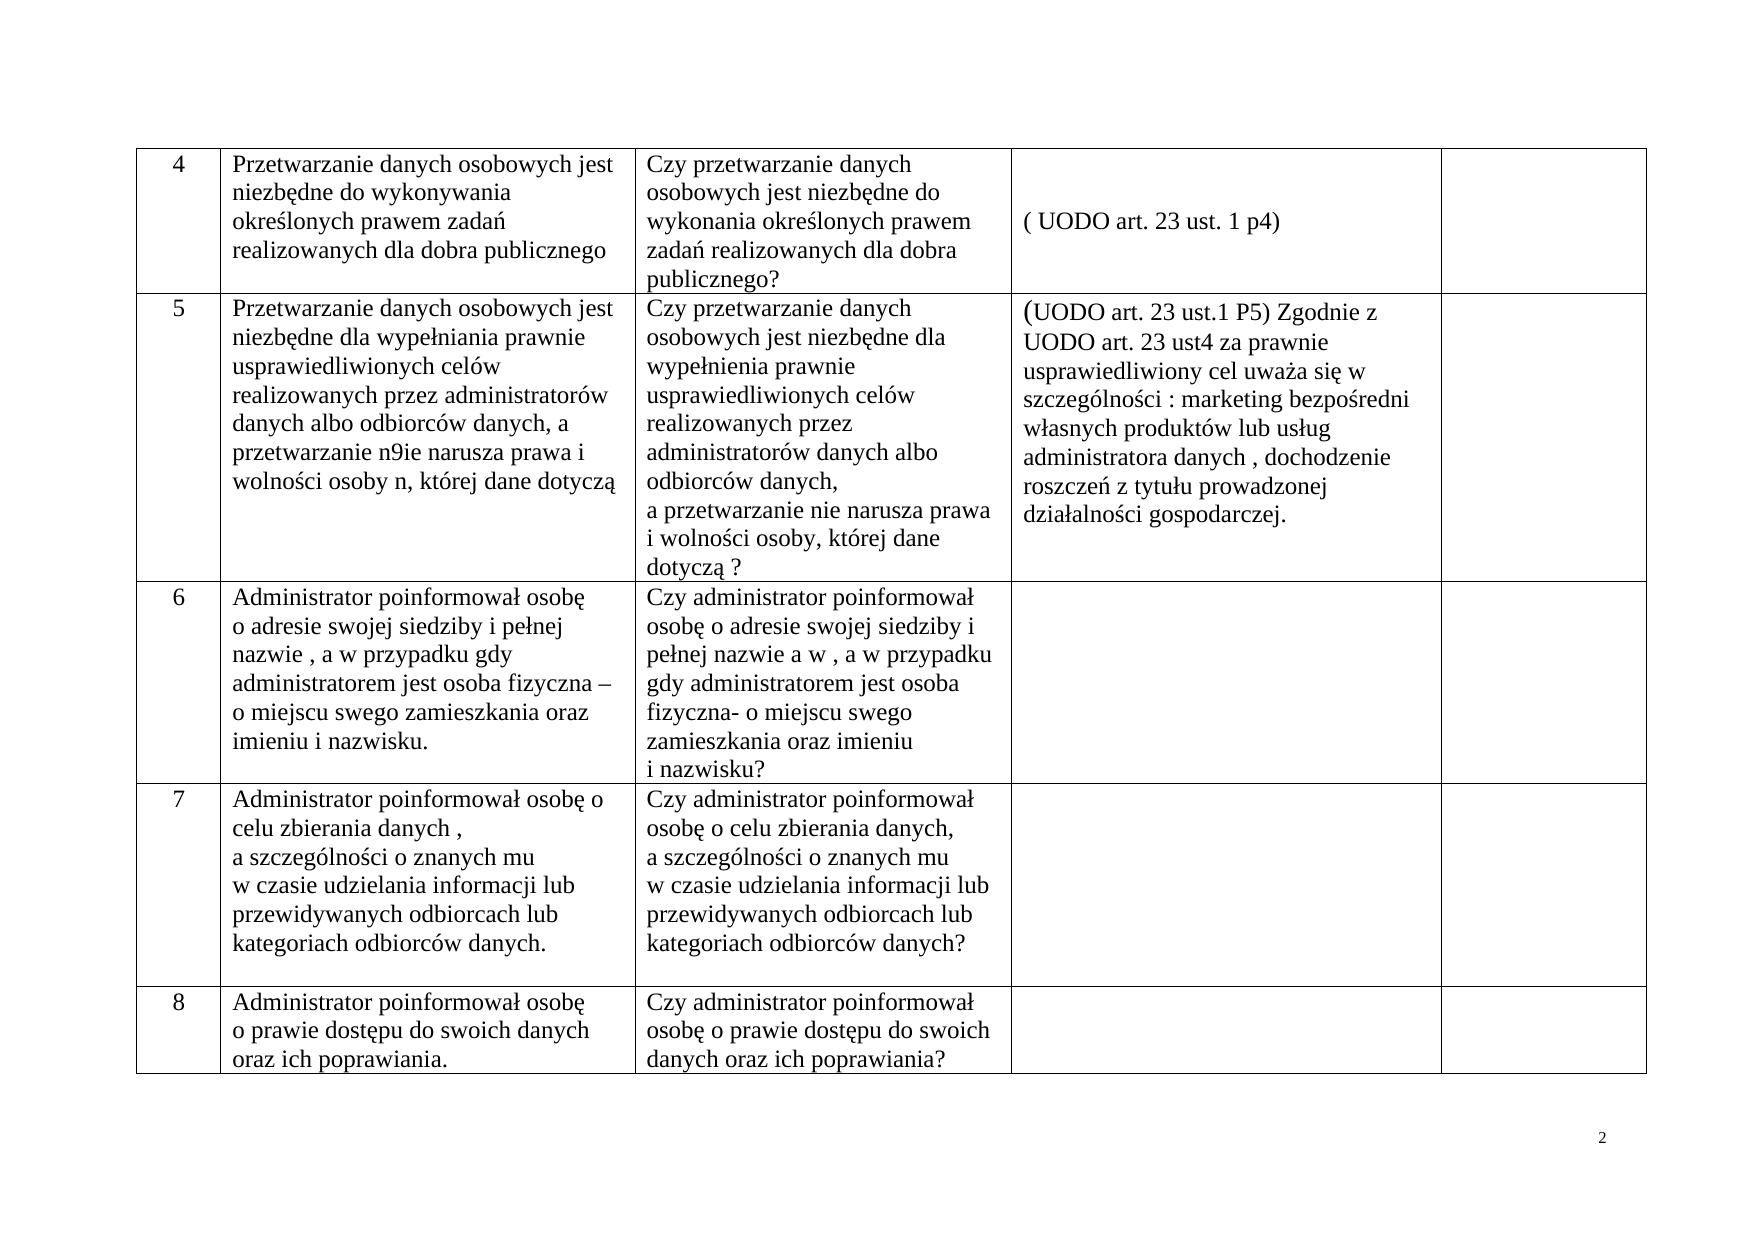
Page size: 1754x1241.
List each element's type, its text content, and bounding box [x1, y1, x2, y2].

table_cell 4 [137, 149, 220, 292]
table_cell Czy administrator poinformował osobę o adresie swojej siedziby i pełnej nazwie a w , a w przypadku gdy administratorem jest osoba fizyczna- o miejscu swego zamieszkania oraz imieniu i nazwisku? [636, 582, 1011, 783]
table_cell (UODO art. 23 ust.1 P5) Zgodnie z UODO art. 23 ust4 za prawnie usprawiedliwiony cel uważa się w szczególności : marketing bezpośredni własnych produktów lub usług administratora danych , dochodzenie roszczeń z tytułu prowadzonej działalności gospodarczej. [1012, 294, 1441, 581]
table_cell 8 [137, 987, 220, 1073]
table_cell ( UODO art. 23 ust. 1 p4) [1012, 149, 1441, 292]
table_cell [1012, 582, 1441, 783]
table_cell 5 [137, 294, 220, 581]
table_cell [1442, 582, 1646, 783]
table_cell 7 [137, 784, 220, 986]
table_cell 6 [137, 582, 220, 783]
table_cell Czy administrator poinformował osobę o celu zbierania danych, a szczególności o znanych mu w czasie udzielania informacji lub przewidywanych odbiorcach lub kategoriach odbiorców danych? [636, 784, 1011, 986]
table_cell [1012, 784, 1441, 986]
table_cell [1442, 149, 1646, 292]
table_cell Przetwarzanie danych osobowych jest niezbędne do wykonywania określonych prawem zadań realizowanych dla dobra publicznego [221, 149, 635, 292]
table_cell Czy przetwarzanie danych osobowych jest niezbędne do wykonania określonych prawem zadań realizowanych dla dobra publicznego? [636, 149, 1011, 292]
table_cell Administrator poinformował osobę o adresie swojej siedziby i pełnej nazwie , a w przypadku gdy administratorem jest osoba fizyczna – o miejscu swego zamieszkania oraz imieniu i nazwisku. [221, 582, 635, 783]
table_cell [1442, 987, 1646, 1073]
table_cell [1012, 987, 1441, 1073]
table_cell Administrator poinformował osobę o celu zbierania danych , a szczególności o znanych mu w czasie udzielania informacji lub przewidywanych odbiorcach lub kategoriach odbiorców danych. [221, 784, 635, 986]
table_cell [1442, 294, 1646, 581]
table_cell Przetwarzanie danych osobowych jest niezbędne dla wypełniania prawnie usprawiedliwionych celów realizowanych przez administratorów danych albo odbiorców danych, a przetwarzanie n9ie narusza prawa i wolności osoby n, której dane dotyczą [221, 294, 635, 581]
table_cell Czy administrator poinformował osobę o prawie dostępu do swoich danych oraz ich poprawiania? [636, 987, 1011, 1073]
table_cell Czy przetwarzanie danych osobowych jest niezbędne dla wypełnienia prawnie usprawiedliwionych celów realizowanych przez administratorów danych albo odbiorców danych, a przetwarzanie nie narusza prawa i wolności osoby, której dane dotyczą ? [636, 294, 1011, 581]
table_cell Administrator poinformował osobę o prawie dostępu do swoich danych oraz ich poprawiania. [221, 987, 635, 1073]
table_cell [1442, 784, 1646, 986]
